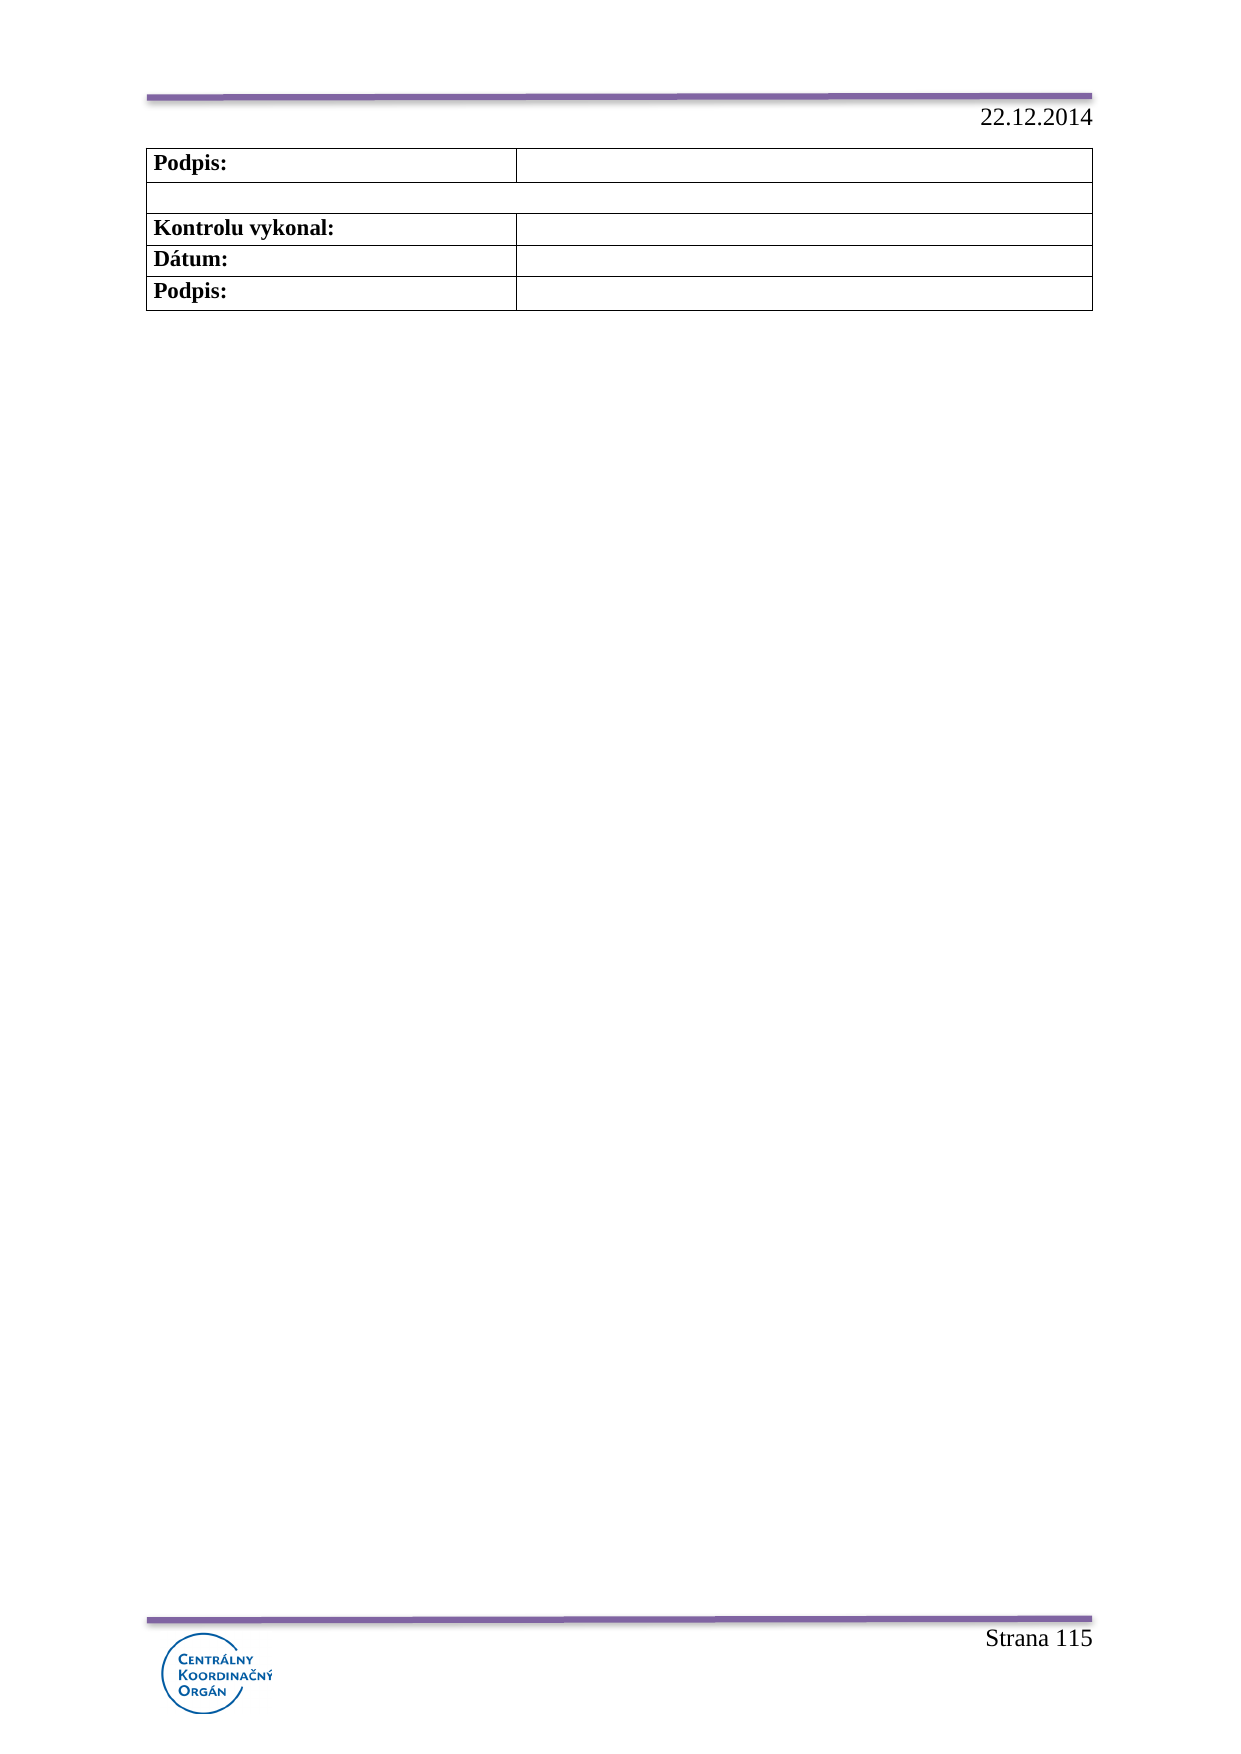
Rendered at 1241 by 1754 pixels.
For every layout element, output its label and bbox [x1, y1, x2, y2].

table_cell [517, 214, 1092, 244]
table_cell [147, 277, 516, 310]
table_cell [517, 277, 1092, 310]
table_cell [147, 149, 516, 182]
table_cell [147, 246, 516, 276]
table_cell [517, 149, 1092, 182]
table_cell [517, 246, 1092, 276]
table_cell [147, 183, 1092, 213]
picture [159, 1631, 272, 1713]
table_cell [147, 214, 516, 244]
